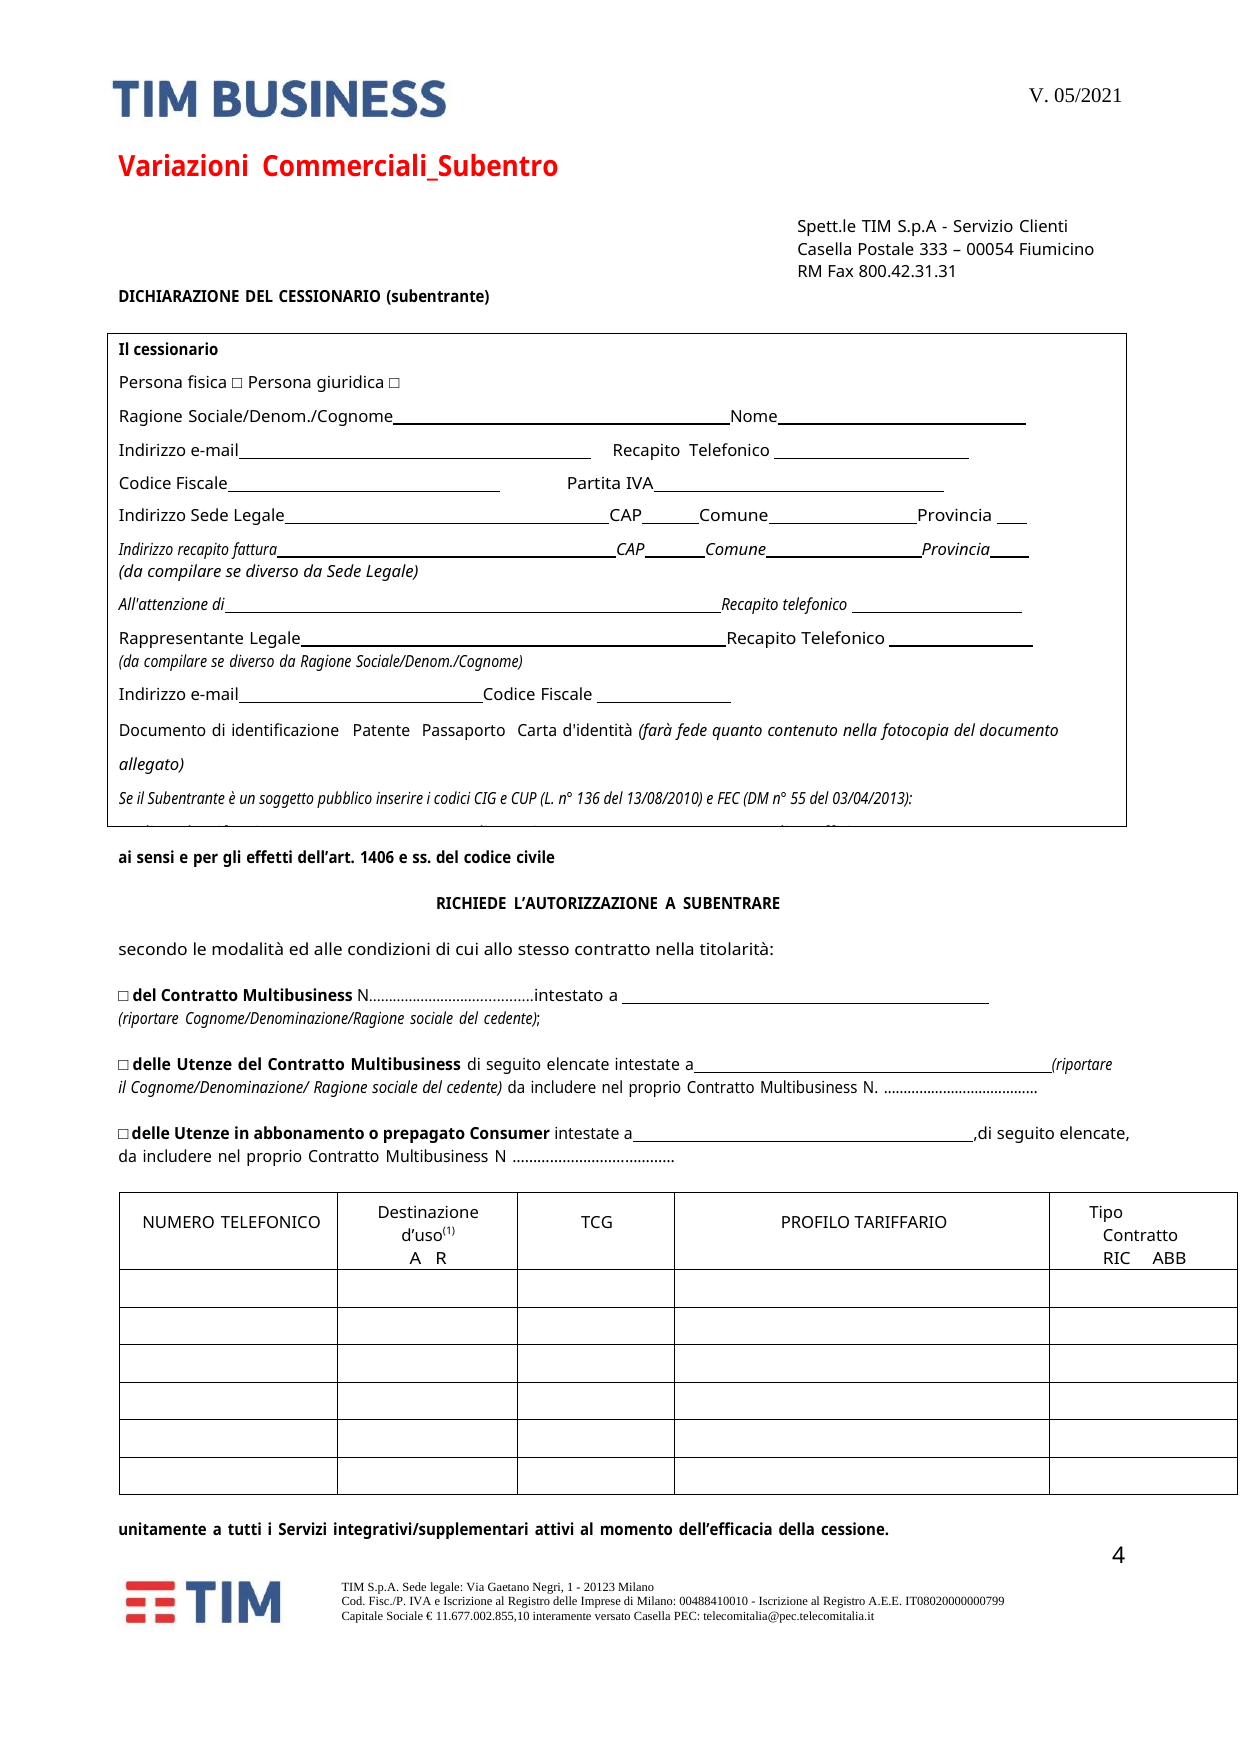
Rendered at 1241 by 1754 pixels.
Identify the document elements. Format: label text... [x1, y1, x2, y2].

table_cell [338, 1270, 517, 1307]
table_cell [120, 1458, 337, 1494]
table_cell [120, 1383, 337, 1419]
table_cell [338, 1383, 517, 1419]
table_header NUMERO TELEFONICO [120, 1193, 337, 1269]
list del Contratto Multibusiness N intestato a [118, 984, 1240, 1007]
table_cell [518, 1420, 674, 1457]
text Spett.le TIM S.p.A - Servizio Clienti Casella Postale 333 – 00054 Fiumicino RM Fax 800.42.31.31 [797, 214, 1112, 283]
table_cell [675, 1345, 1049, 1382]
table_cell [120, 1308, 337, 1344]
table_cell [120, 1270, 337, 1307]
subtitle Variazioni Commerciali_Subentro [118, 146, 1240, 185]
text (riportare Cognome/Denominazione/Ragione sociale del cedente); [118, 1007, 1240, 1029]
table_cell [675, 1458, 1049, 1494]
subtitle DICHIARAZIONE DEL CESSIONARIO (subentrante) [118, 285, 513, 308]
list delle Utenze del Contratto Multibusiness di seguito elencate intestate a (riportare il Cognome/Denominazione/ Ragione sociale del cedente) da includere nel proprio Contratto Multibusiness N. ………………………………… [118, 1053, 1122, 1098]
table_cell [518, 1458, 674, 1494]
table_cell [1050, 1345, 1237, 1382]
table_cell [1050, 1308, 1237, 1344]
table_cell [675, 1308, 1049, 1344]
table_cell [1050, 1383, 1237, 1419]
table_cell [1050, 1270, 1237, 1307]
table_cell [338, 1420, 517, 1457]
table_header Destinazione d’uso(1) A R [338, 1193, 517, 1269]
list delle Utenze in abbonamento o prepagato Consumer intestate a ,di seguito elencate, [118, 1122, 1240, 1144]
table_cell [120, 1420, 337, 1457]
table_cell [675, 1383, 1049, 1419]
table_cell [518, 1308, 674, 1344]
table_cell [120, 1345, 337, 1382]
table_cell [338, 1458, 517, 1494]
picture [104, 79, 453, 129]
subtitle ai sensi e per gli effetti dell’art. 1406 e ss. del codice civile [118, 845, 1240, 868]
table_cell [338, 1308, 517, 1344]
table_cell [1050, 1420, 1237, 1457]
picture [115, 1578, 285, 1629]
table_cell [1050, 1458, 1237, 1494]
table_cell [518, 1270, 674, 1307]
table_cell [675, 1420, 1049, 1457]
table_cell [338, 1345, 517, 1382]
text RICHIEDE L’AUTORIZZAZIONE A SUBENTRARE [436, 891, 1240, 914]
text da includere nel proprio Contratto Multibusiness N ………………………………… [118, 1145, 1240, 1167]
table_cell [518, 1383, 674, 1419]
table_cell [518, 1345, 674, 1382]
table_header PROFILO TARIFFARIO [675, 1193, 1049, 1269]
table_cell [675, 1270, 1049, 1307]
text secondo le modalità ed alle condizioni di cui allo stesso contratto nella titolarità: [118, 938, 1240, 960]
subtitle unitamente a tutti i Servizi integrativi/supplementari attivi al momento dell’efficacia della cessione. [118, 1517, 1240, 1540]
table_header Tipo Contratto RIC ABB [1050, 1193, 1237, 1269]
table_header TCG [518, 1193, 674, 1269]
